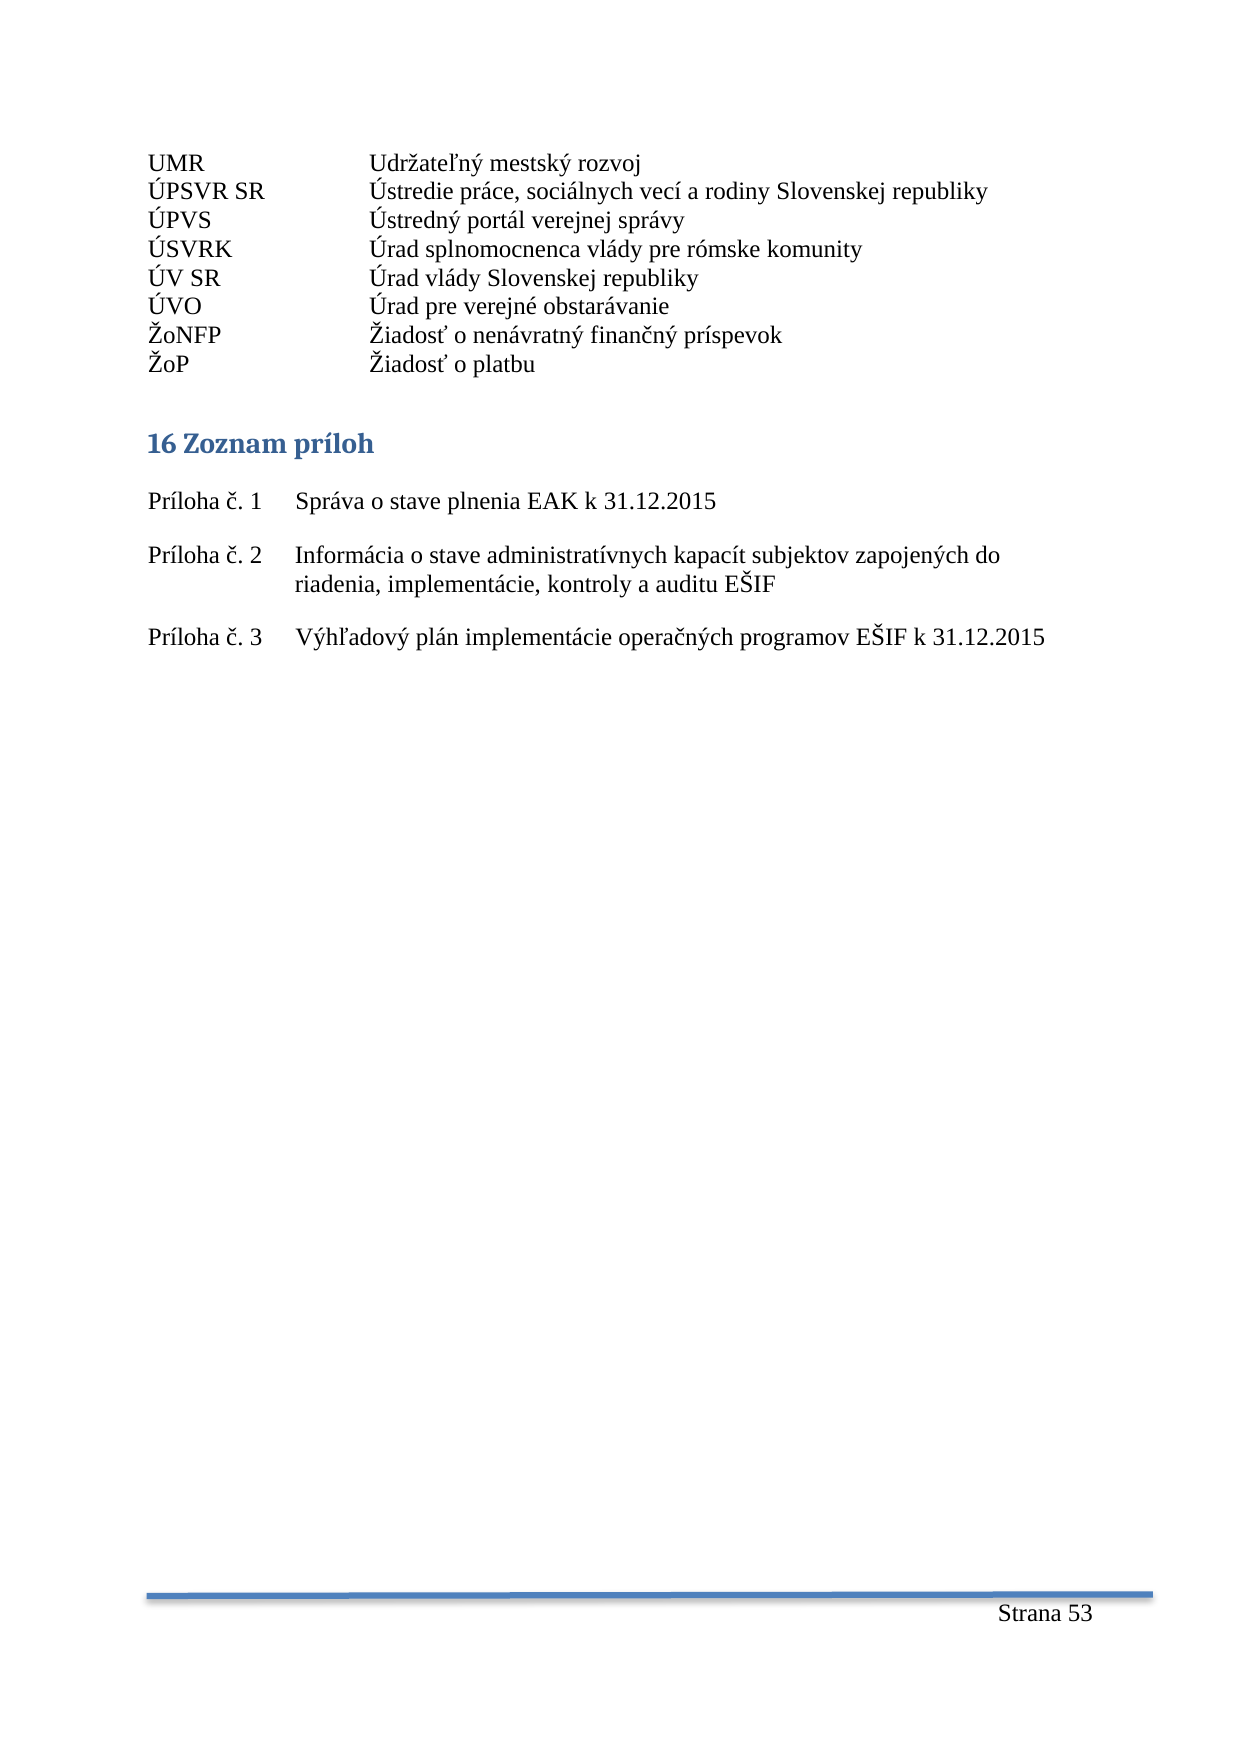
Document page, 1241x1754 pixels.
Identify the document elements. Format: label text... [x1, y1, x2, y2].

text ÚV SR Úrad vlády Slovenskej republiky [148, 263, 1093, 291]
text UMR Udržateľný mestský rozvoj [148, 148, 1093, 176]
text Príloha č. 1 Správa o stave plnenia EAK k 31.12.2015 [148, 486, 1093, 515]
text ÚPVS Ústredný portál verejnej správy [148, 205, 1093, 234]
text ŽoNFP Žiadosť o nenávratný finančný príspevok [148, 320, 1093, 349]
text ÚPSVR SR Ústredie práce, sociálnych vecí a rodiny Slovenskej republiky [148, 176, 1093, 205]
text Príloha č. 2 Informácia o stave administratívnych kapacít subjektov zapojených do riadenia, implementácie, kontroly a auditu EŠIF [148, 540, 1093, 597]
text ÚVO Úrad pre verejné obstarávanie [148, 291, 1093, 320]
text ŽoP Žiadosť o platbu [148, 349, 1093, 378]
subtitle 16 Zoznam príloh [148, 428, 1093, 461]
text Príloha č. 3 Výhľadový plán implementácie operačných programov EŠIF k 31.12.2015 [148, 622, 1093, 651]
text ÚSVRK Úrad splnomocnenca vlády pre rómske komunity [148, 234, 1093, 263]
